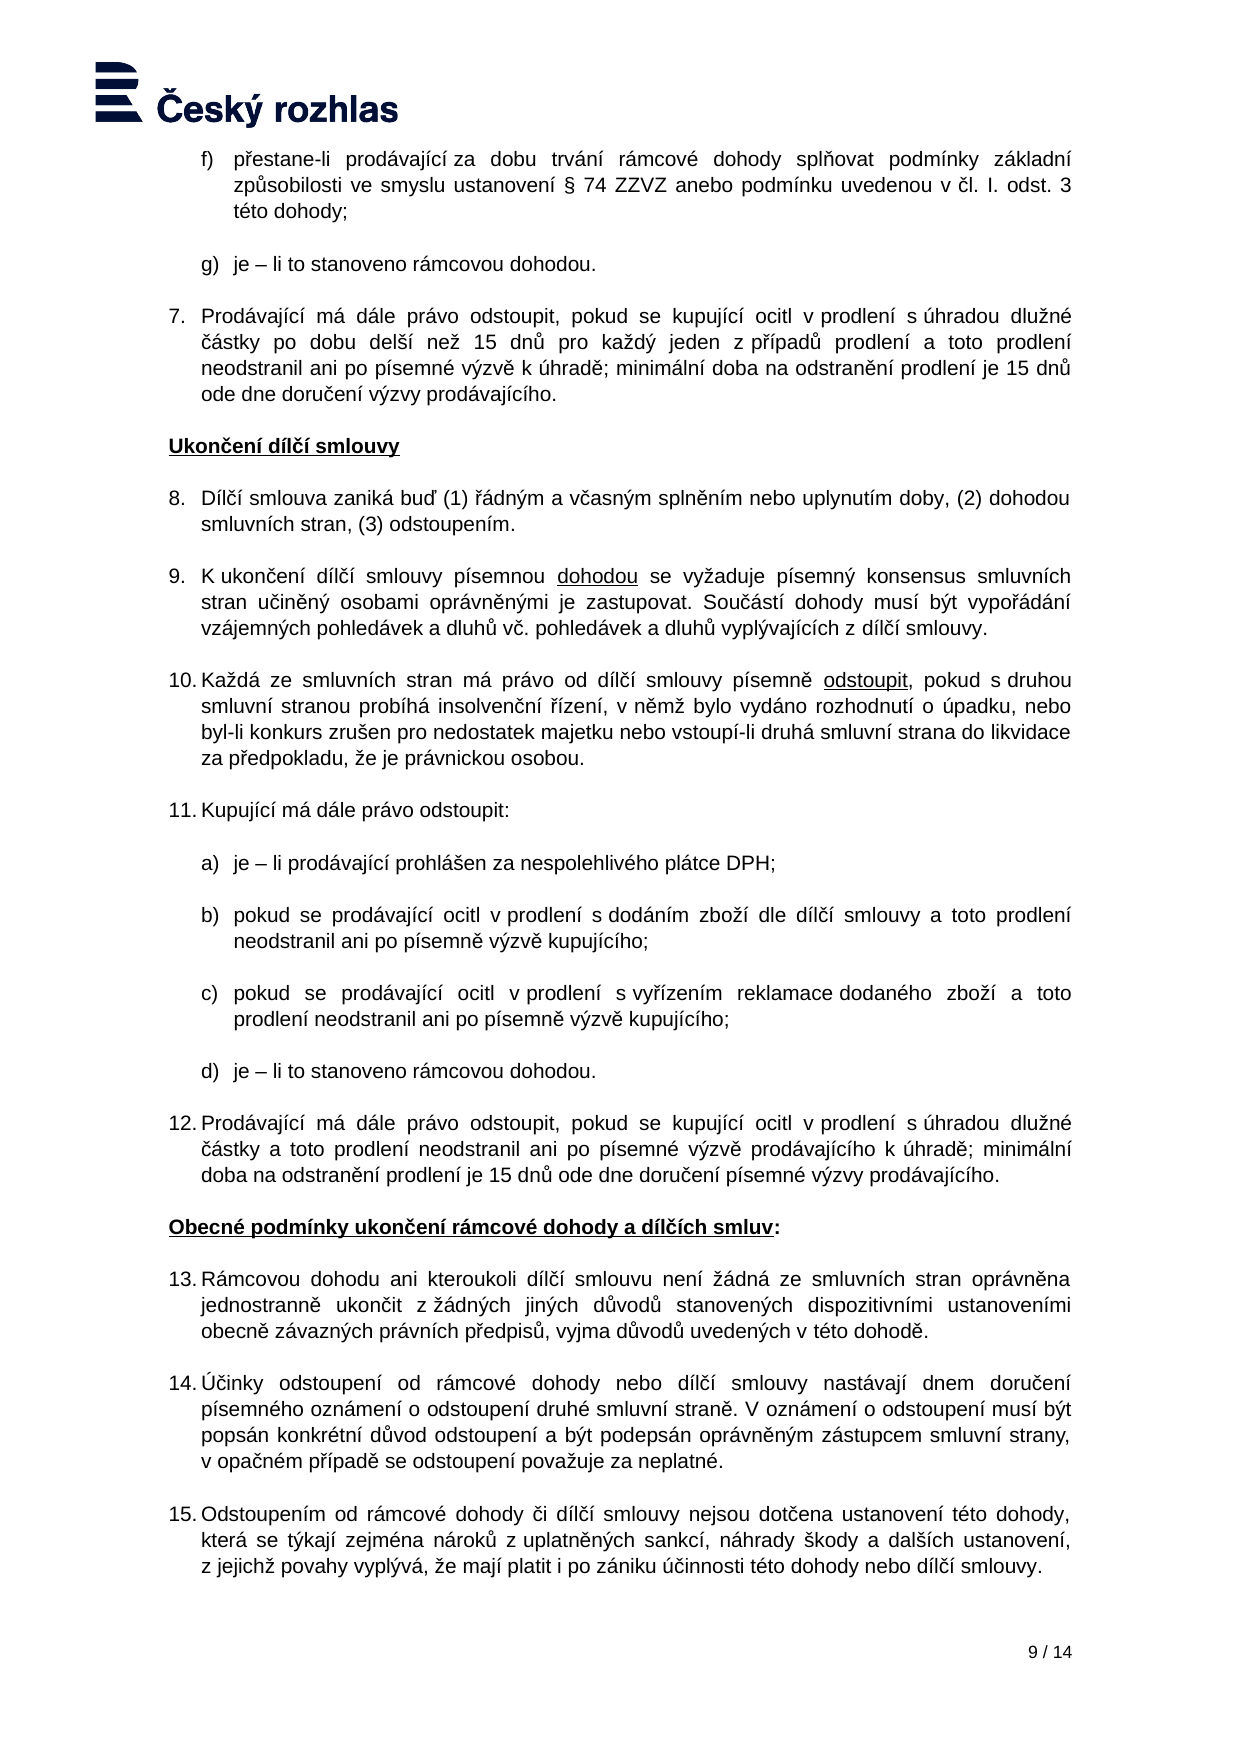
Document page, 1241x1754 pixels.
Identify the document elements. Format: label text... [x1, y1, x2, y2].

list Prodávající má dále právo odstoupit, pokud se kupující ocitl v prodlení s úhradou dlužné částky a toto prodlení neodstranil ani po písemné výzvě prodávajícího k úhradě; minimální doba na odstranění prodlení je 15 dnů ode dne doručení písemné výzvy prodávajícího. [168, 1109, 1072, 1188]
list K ukončení dílčí smlouvy písemnou dohodou se vyžaduje písemný konsensus smluvních stran učiněný osobami oprávněnými je zastupovat. Součástí dohody musí být vypořádání vzájemných pohledávek a dluhů vč. pohledávek a dluhů vyplývajících z dílčí smlouvy. [168, 563, 1072, 641]
picture [95, 62, 398, 128]
list je – li to stanoveno rámcovou dohodou. [201, 1057, 1072, 1083]
list Odstoupením od rámcové dohody či dílčí smlouvy nejsou dotčena ustanovení této dohody, která se týkají zejména nároků z uplatněných sankcí, náhrady škody a dalších ustanovení, z jejichž povahy vyplývá, že mají platit i po zániku účinnosti této dohody nebo dílčí smlouvy. [168, 1500, 1072, 1578]
list Účinky odstoupení od rámcové dohody nebo dílčí smlouvy nastávají dnem doručení písemného oznámení o odstoupení druhé smluvní straně. V oznámení o odstoupení musí být popsán konkrétní důvod odstoupení a být podepsán oprávněným zástupcem smluvní strany, v opačném případě se odstoupení považuje za neplatné. [168, 1370, 1072, 1474]
list je – li prodávající prohlášen za nespolehlivého plátce DPH; [201, 849, 1072, 875]
list Ukončení dílčí smlouvy [168, 432, 1072, 458]
list pokud se prodávající ocitl v prodlení s vyřízením reklamace dodaného zboží a toto prodlení neodstranil ani po písemně výzvě kupujícího; [201, 979, 1072, 1031]
list Obecné podmínky ukončení rámcové dohody a dílčích smluv: [168, 1214, 1072, 1240]
list Prodávající má dále právo odstoupit, pokud se kupující ocitl v prodlení s úhradou dlužné částky po dobu delší než 15 dnů pro každý jeden z případů prodlení a toto prodlení neodstranil ani po písemné výzvě k úhradě; minimální doba na odstranění prodlení je 15 dnů ode dne doručení výzvy prodávajícího. [168, 302, 1072, 406]
list pokud se prodávající ocitl v prodlení s dodáním zboží dle dílčí smlouvy a toto prodlení neodstranil ani po písemně výzvě kupujícího; [201, 901, 1072, 953]
list přestane-li prodávající za dobu trvání rámcové dohody splňovat podmínky základní způsobilosti ve smyslu ustanovení § 74 ZZVZ anebo podmínku uvedenou v čl. I. odst. 3 této dohody; [201, 146, 1072, 224]
list Každá ze smluvních stran má právo od dílčí smlouvy písemně odstoupit, pokud s druhou smluvní stranou probíhá insolvenční řízení, v němž bylo vydáno rozhodnutí o úpadku, nebo byl-li konkurs zrušen pro nedostatek majetku nebo vstoupí-li druhá smluvní strana do likvidace za předpokladu, že je právnickou osobou. [168, 667, 1072, 771]
list Dílčí smlouva zaniká buď (1) řádným a včasným splněním nebo uplynutím doby, (2) dohodou smluvních stran, (3) odstoupením. [168, 484, 1072, 537]
list je – li to stanoveno rámcovou dohodou. [201, 250, 1072, 276]
list Kupující má dále právo odstoupit: [168, 797, 1072, 823]
list Rámcovou dohodu ani kteroukoli dílčí smlouvu není žádná ze smluvních stran oprávněna jednostranně ukončit z žádných jiných důvodů stanovených dispozitivními ustanoveními obecně závazných právních předpisů, vyjma důvodů uvedených v této dohodě. [168, 1266, 1072, 1344]
